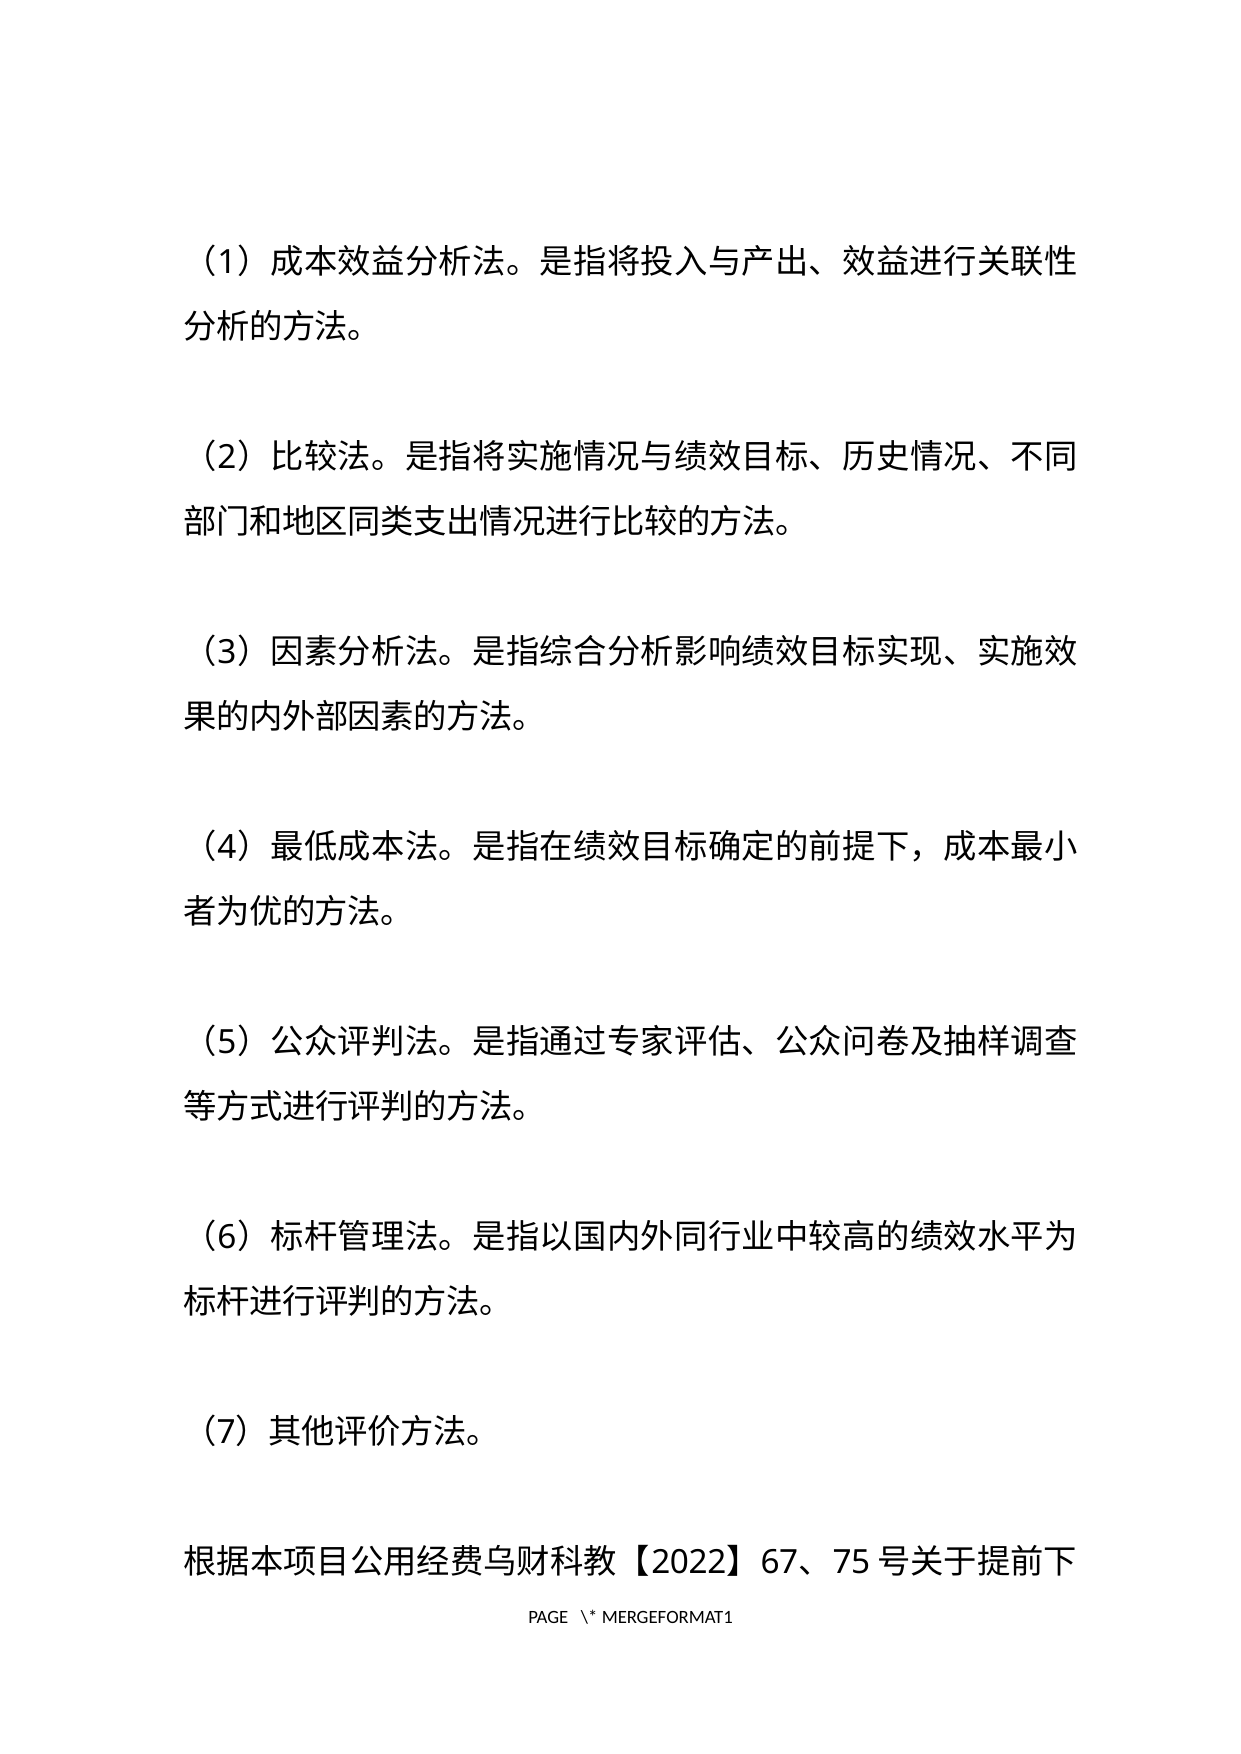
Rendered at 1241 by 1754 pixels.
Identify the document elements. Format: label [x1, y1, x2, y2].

text [183, 162, 1078, 1592]
